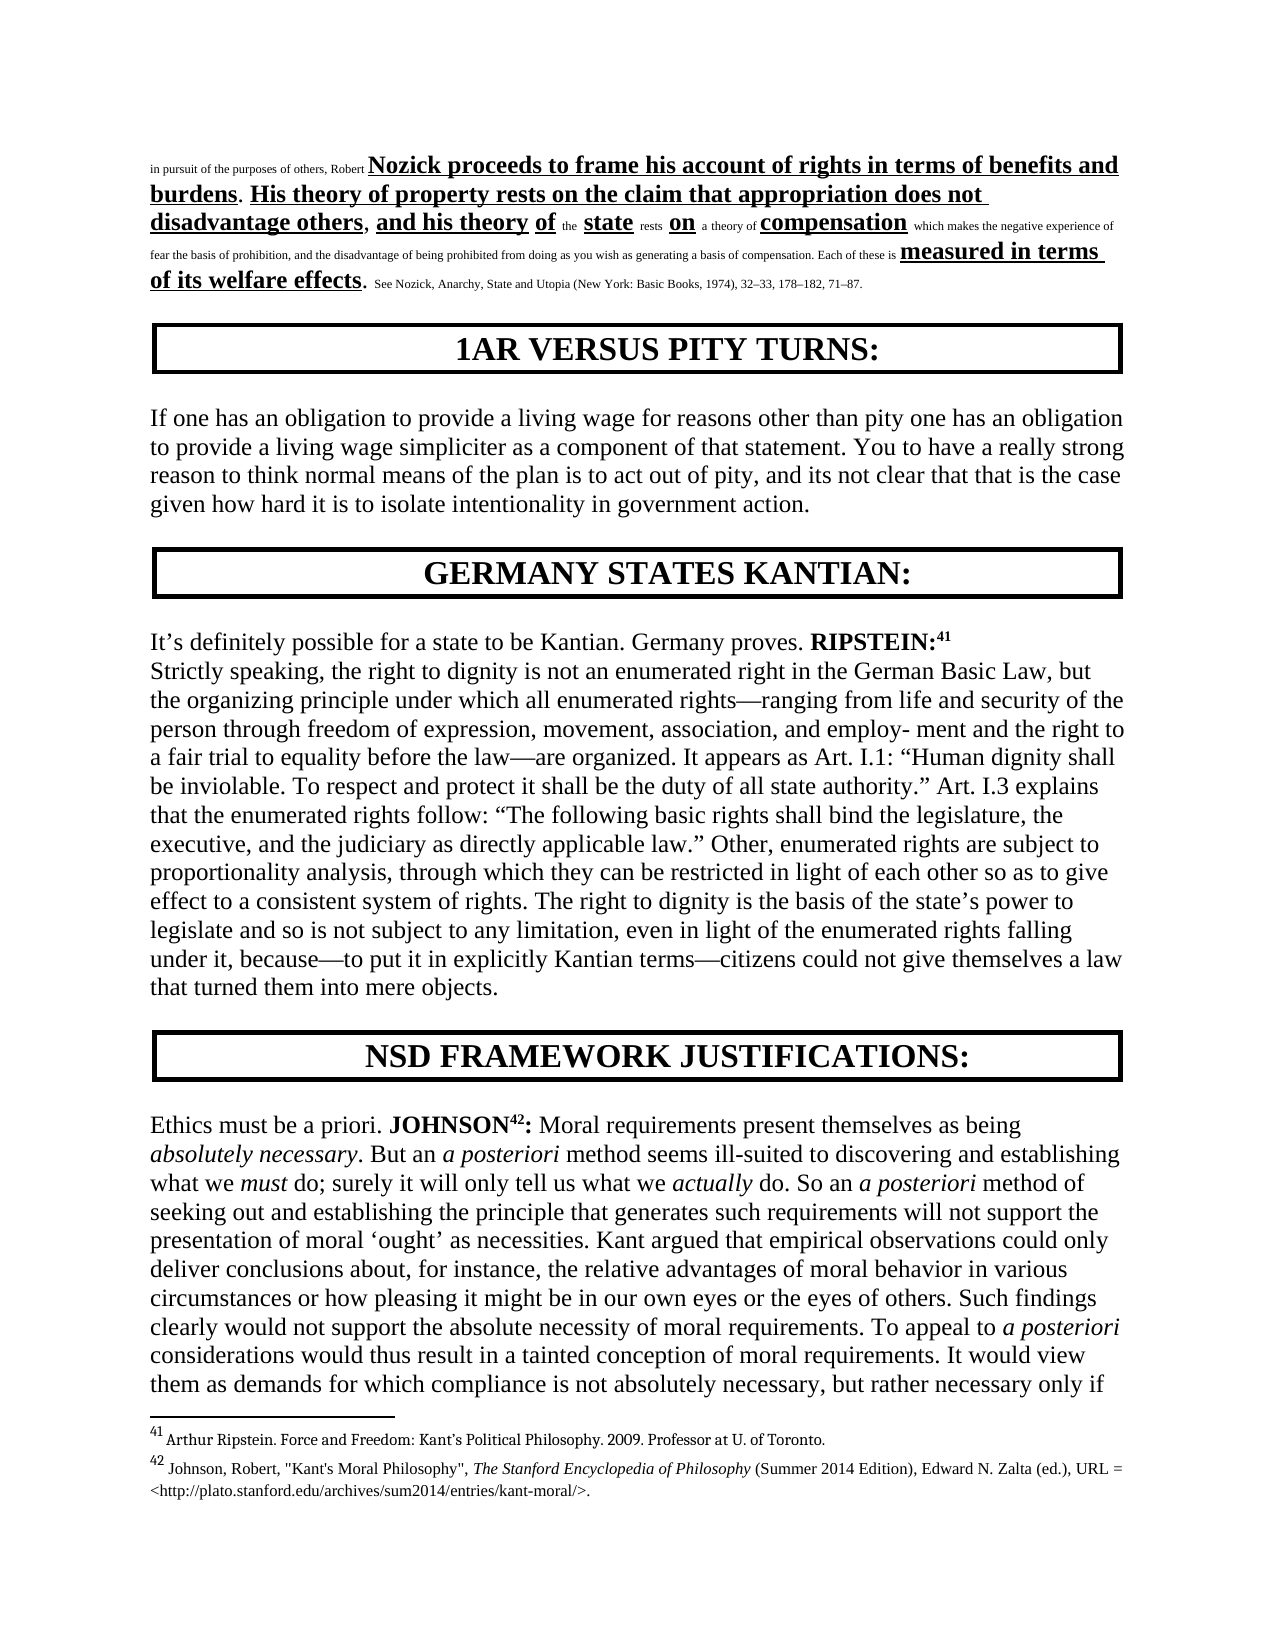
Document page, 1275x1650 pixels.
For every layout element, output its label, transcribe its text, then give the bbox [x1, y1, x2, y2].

text Strictly speaking, the right to dignity is not an enumerated right in the German Basic Law, but the organizing principle under which all enumerated rights—ranging from life and security of the person through freedom of expression, movement, association, and employ- ment and the right to a fair trial to equality before the law—are organized. It appears as Art. I.1: “Human dignity shall be inviolable. To respect and protect it shall be the duty of all state authority.” Art. I.3 explains that the enumerated rights follow: “The following basic rights shall bind the legislature, the executive, and the judiciary as directly applicable law.” Other, enumerated rights are subject to proportionality analysis, through which they can be restricted in light of each other so as to give effect to a consistent system of rights. The right to dignity is the basis of the state’s power to legislate and so is not subject to any limitation, even in light of the enumerated rights falling under it, because—to put it in explicitly Kantian terms—citizens could not give themselves a law that turned them into mere objects. [150, 656, 1125, 1001]
title NSD framework justifications: [157, 1035, 1118, 1077]
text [150, 150, 1125, 294]
title 1ar versus pity turns: [157, 327, 1118, 370]
title germany states kantian: [157, 552, 1118, 594]
text It’s definitely possible for a state to be Kantian. Germany proves. RIPSTEIN: [150, 627, 1125, 656]
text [150, 1111, 1125, 1398]
text If one has an obligation to provide a living wage for reasons other than pity one has an obligation to provide a living wage simpliciter as a component of that statement. You to have a really strong reason to think normal means of the plan is to act out of pity, and its not clear that that is the case given how hard it is to isolate intentionality in government action. [150, 403, 1125, 518]
